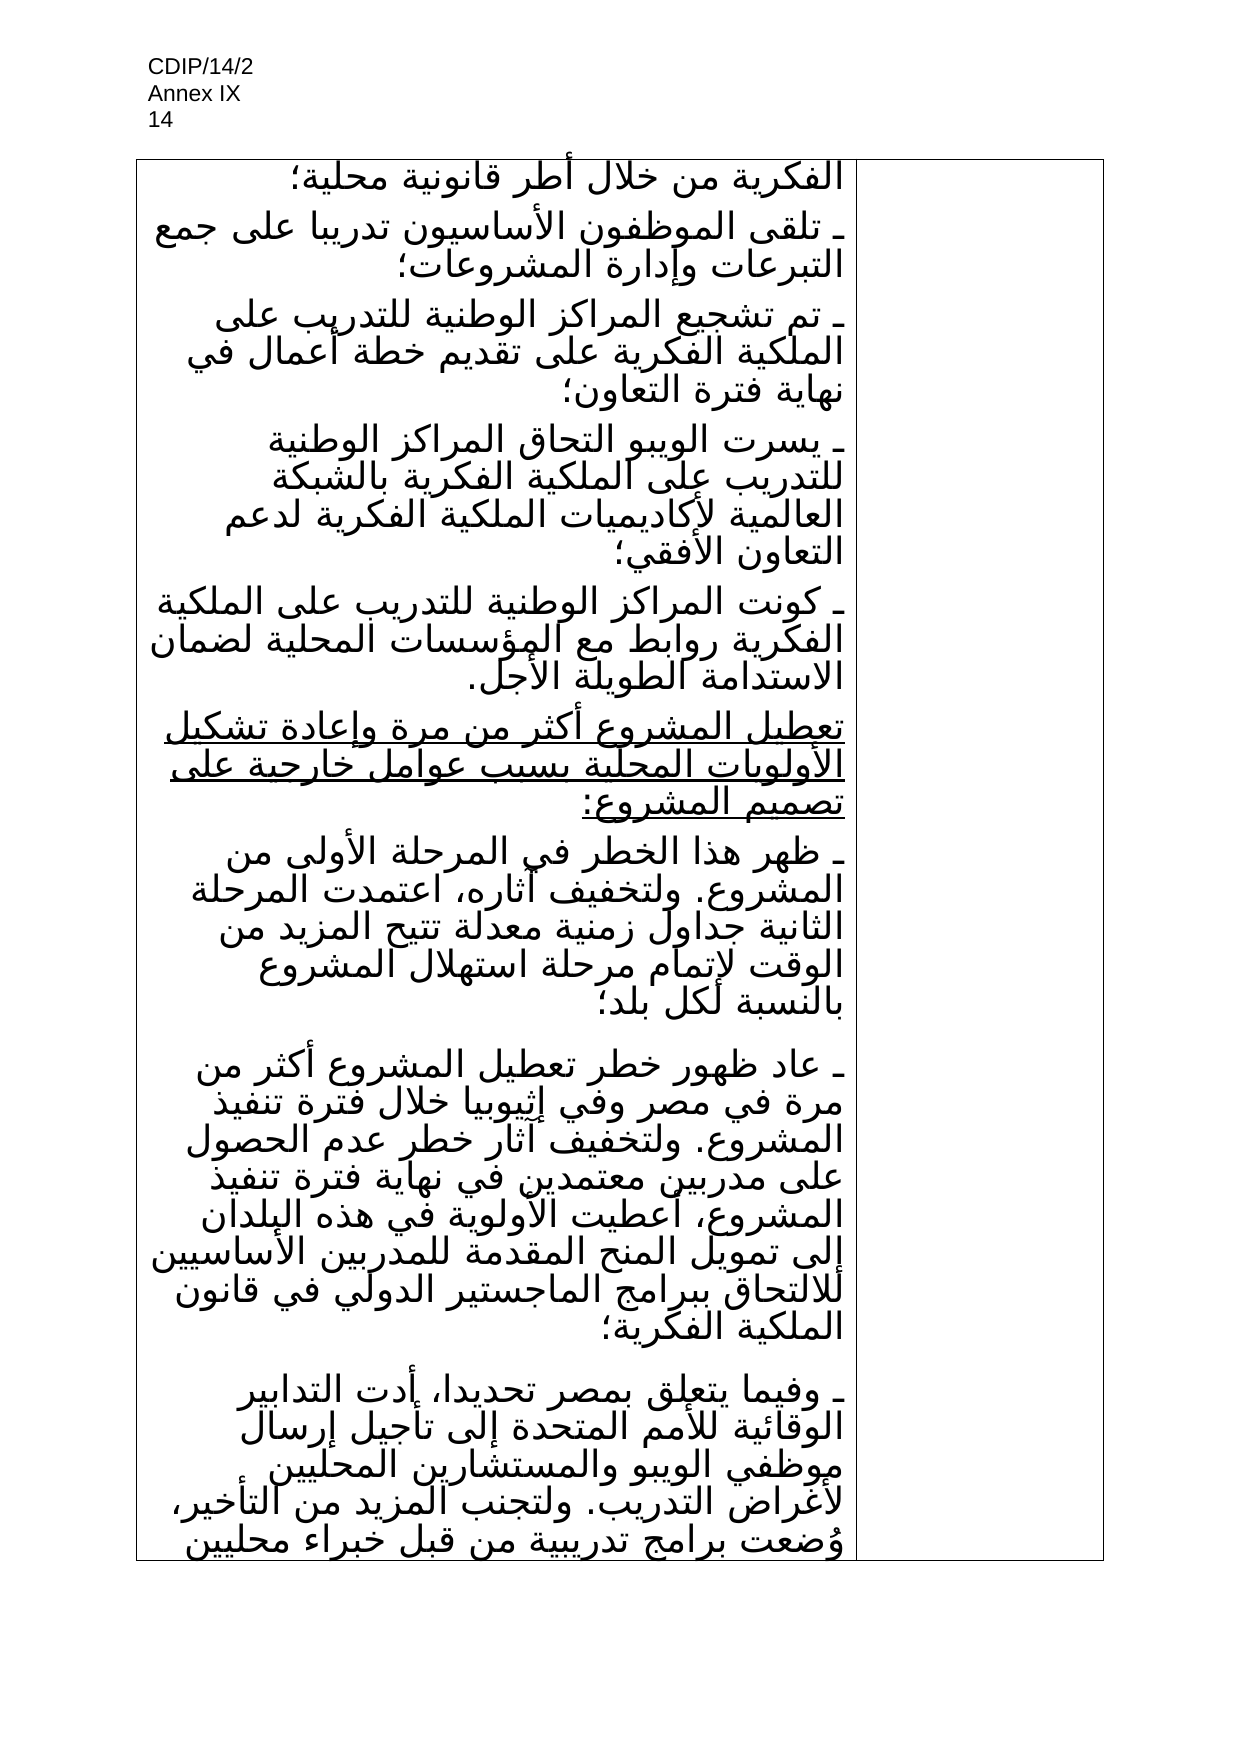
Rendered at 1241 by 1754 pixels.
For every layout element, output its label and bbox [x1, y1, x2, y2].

table_cell [137, 160, 856, 1559]
table_cell [857, 160, 1103, 1559]
